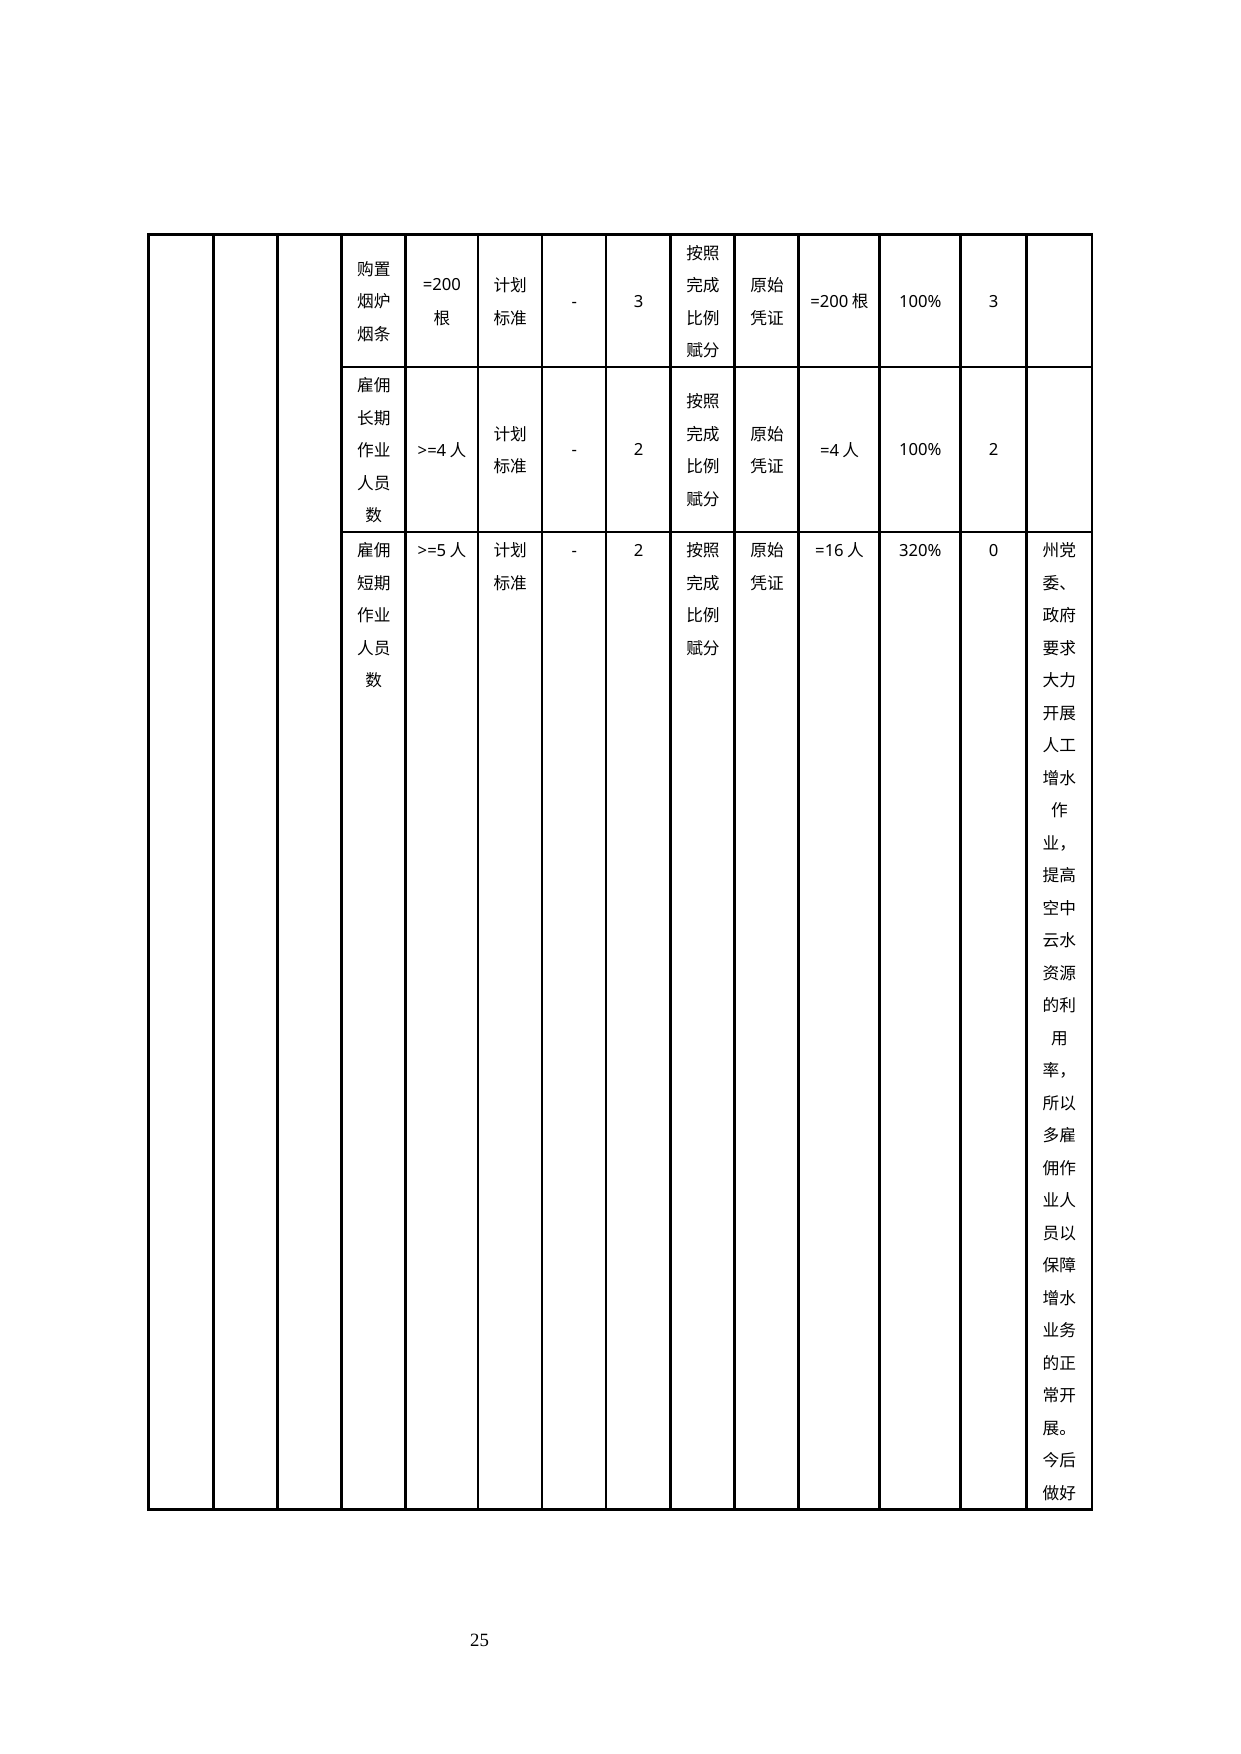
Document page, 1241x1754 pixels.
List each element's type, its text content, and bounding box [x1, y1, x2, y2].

table_cell - [543, 236, 605, 366]
table_cell 计划标准 [479, 368, 541, 531]
table_cell 购置烟炉烟条 [343, 236, 404, 366]
table_cell 计划标准 [479, 236, 541, 366]
table_cell =16人 [800, 533, 878, 1508]
table_cell 原始凭证 [736, 368, 797, 531]
table_cell 100% [881, 368, 959, 531]
table_cell - [543, 533, 605, 1508]
table_cell 3 [962, 236, 1025, 366]
table_cell >=5人 [407, 533, 477, 1508]
table_cell 按照完成比例赋分 [672, 368, 733, 531]
table_cell =200根 [800, 236, 878, 366]
table_cell 原始凭证 [736, 533, 797, 1508]
table_cell 按照完成比例赋分 [672, 533, 733, 1508]
table_cell - [543, 368, 605, 531]
table_cell 2 [607, 533, 669, 1508]
table_cell 计划标准 [479, 533, 541, 1508]
table_cell 雇佣短期作业人员数 [343, 533, 404, 1508]
table_cell 0 [962, 533, 1025, 1508]
table_cell 2 [607, 368, 669, 531]
table_cell 3 [607, 236, 669, 366]
table_cell 按照完成比例赋分 [672, 236, 733, 366]
table_cell [1028, 236, 1091, 366]
table_cell 2 [962, 368, 1025, 531]
table_cell 原始凭证 [736, 236, 797, 366]
table_cell >=4人 [407, 368, 477, 531]
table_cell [1028, 533, 1091, 1508]
table_cell =4人 [800, 368, 878, 531]
table_cell 雇佣长期作业人员数 [343, 368, 404, 531]
table_cell =200根 [407, 236, 477, 366]
table_cell [1028, 368, 1091, 531]
table_cell 320% [881, 533, 959, 1508]
table_cell 100% [881, 236, 959, 366]
